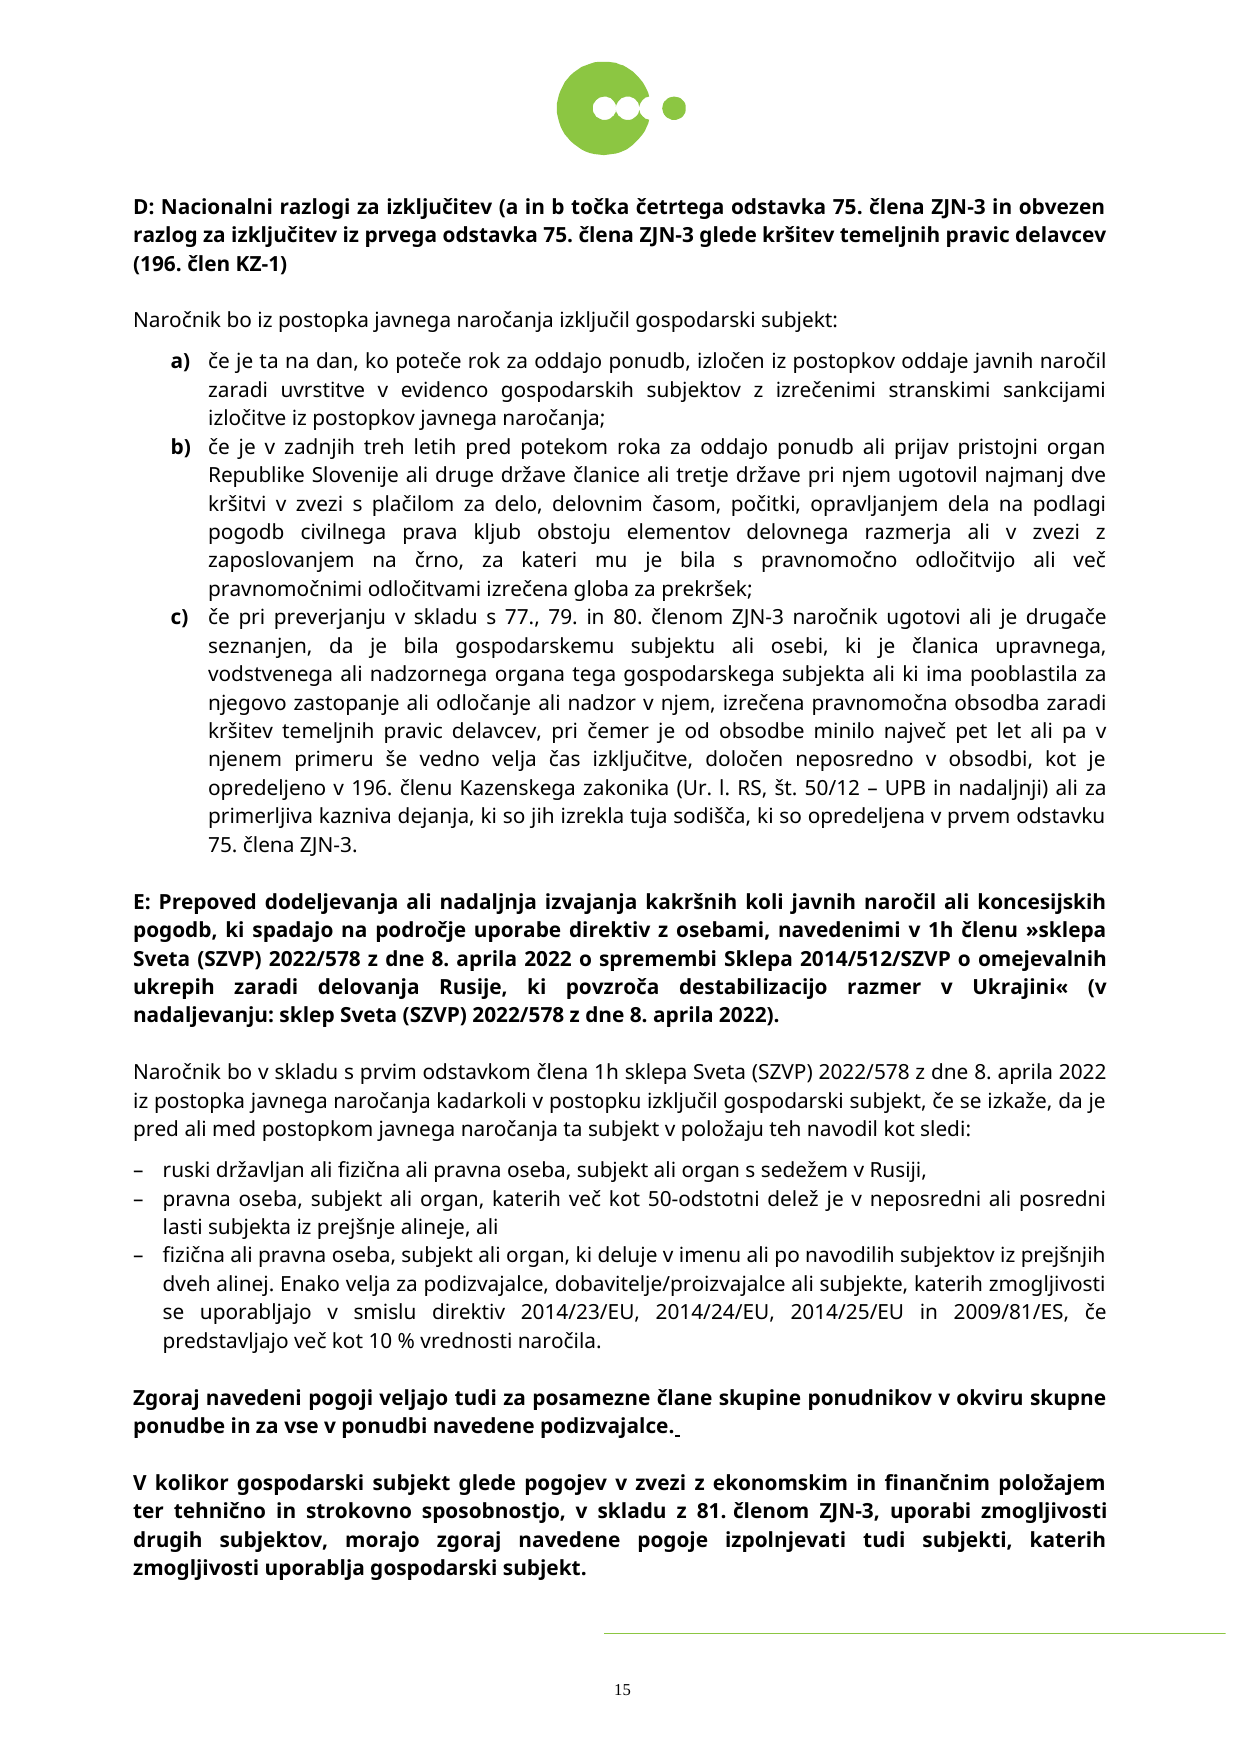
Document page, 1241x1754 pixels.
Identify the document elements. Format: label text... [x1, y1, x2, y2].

text Naročnik bo v skladu s prvim odstavkom člena 1h sklepa Sveta (SZVP) 2022/578 z dne 8. aprila 2022 iz postopka javnega naročanja kadarkoli v postopku izključil gospodarski subjekt, če se izkaže, da je pred ali med postopkom javnega naročanja ta subjekt v položaju teh navodil kot sledi: [133, 1057, 1107, 1143]
text E: Prepoved dodeljevanja ali nadaljnja izvajanja kakršnih koli javnih naročil ali koncesijskih pogodb, ki spadajo na področje uporabe direktiv z osebami, navedenimi v 1h členu »sklepa Sveta (SZVP) 2022/578 z dne 8. aprila 2022 o spremembi Sklepa 2014/512/SZVP o omejevalnih ukrepih zaradi delovanja Rusije, ki povzroča destabilizacijo razmer v Ukrajini« (v nadaljevanju: sklep Sveta (SZVP) 2022/578 z dne 8. aprila 2022). [133, 887, 1107, 1029]
text Zgoraj navedeni pogoji veljajo tudi za posamezne člane skupine ponudnikov v okviru skupne ponudbe in za vse v ponudbi navedene podizvajalce. [133, 1383, 1107, 1439]
text Naročnik bo iz postopka javnega naročanja izključil gospodarski subjekt: [133, 306, 1107, 334]
list pravna oseba, subjekt ali organ, katerih več kot 50-odstotni delež je v neposredni ali posredni lasti subjekta iz prejšnje alineje, ali [133, 1184, 1107, 1241]
list če je ta na dan, ko poteče rok za oddajo ponudb, izločen iz postopkov oddaje javnih naročil zaradi uvrstitve v evidenco gospodarskih subjektov z izrečenimi stranskimi sankcijami izločitve iz postopkov javnega naročanja; [170, 346, 1107, 432]
list fizična ali pravna oseba, subjekt ali organ, ki deluje v imenu ali po navodilih subjektov iz prejšnjih dveh alinej. Enako velja za podizvajalce, dobavitelje/proizvajalce ali subjekte, katerih zmogljivosti se uporabljajo v smislu direktiv 2014/23/EU, 2014/24/EU, 2014/25/EU in 2009/81/ES, če predstavljajo več kot 10 % vrednosti naročila. [133, 1241, 1107, 1354]
list če je v zadnjih treh letih pred potekom roka za oddajo ponudb ali prijav pristojni organ Republike Slovenije ali druge države članice ali tretje države pri njem ugotovil najmanj dve kršitvi v zvezi s plačilom za delo, delovnim časom, počitki, opravljanjem dela na podlagi pogodb civilnega prava kljub obstoju elementov delovnega razmerja ali v zvezi z zaposlovanjem na črno, za kateri mu je bila s pravnomočno odločitvijo ali več pravnomočnimi odločitvami izrečena globa za prekršek; [170, 432, 1107, 602]
text V kolikor gospodarski subjekt glede pogojev v zvezi z ekonomskim in finančnim položajem ter tehnično in strokovno sposobnostjo, v skladu z 81. členom ZJN-3, uporabi zmogljivosti drugih subjektov, morajo zgoraj navedene pogoje izpolnjevati tudi subjekti, katerih zmogljivosti uporablja gospodarski subjekt. [133, 1468, 1107, 1582]
text D: Nacionalni razlogi za izključitev (a in b točka četrtega odstavka 75. člena ZJN-3 in obvezen razlog za izključitev iz prvega odstavka 75. člena ZJN-3 glede kršitev temeljnih pravic delavcev (196. člen KZ-1) [133, 192, 1107, 277]
list ruski državljan ali fizična ali pravna oseba, subjekt ali organ s sedežem v Rusiji, [133, 1155, 1107, 1184]
list če pri preverjanju v skladu s 77., 79. in 80. členom ZJN-3 naročnik ugotovi ali je drugače seznanjen, da je bila gospodarskemu subjektu ali osebi, ki je članica upravnega, vodstvenega ali nadzornega organa tega gospodarskega subjekta ali ki ima pooblastila za njegovo zastopanje ali odločanje ali nadzor v njem, izrečena pravnomočna obsodba zaradi kršitev temeljnih pravic delavcev, pri čemer je od obsodbe minilo največ pet let ali pa v njenem primeru še vedno velja čas izključitve, določen neposredno v obsodbi, kot je opredeljeno v 196. členu Kazenskega zakonika (Ur. l. RS, št. 50/12 – UPB in nadaljnji) ali za primerljiva kazniva dejanja, ki so jih izrekla tuja sodišča, ki so opredeljena v prvem odstavku 75. člena ZJN-3. [170, 602, 1107, 858]
